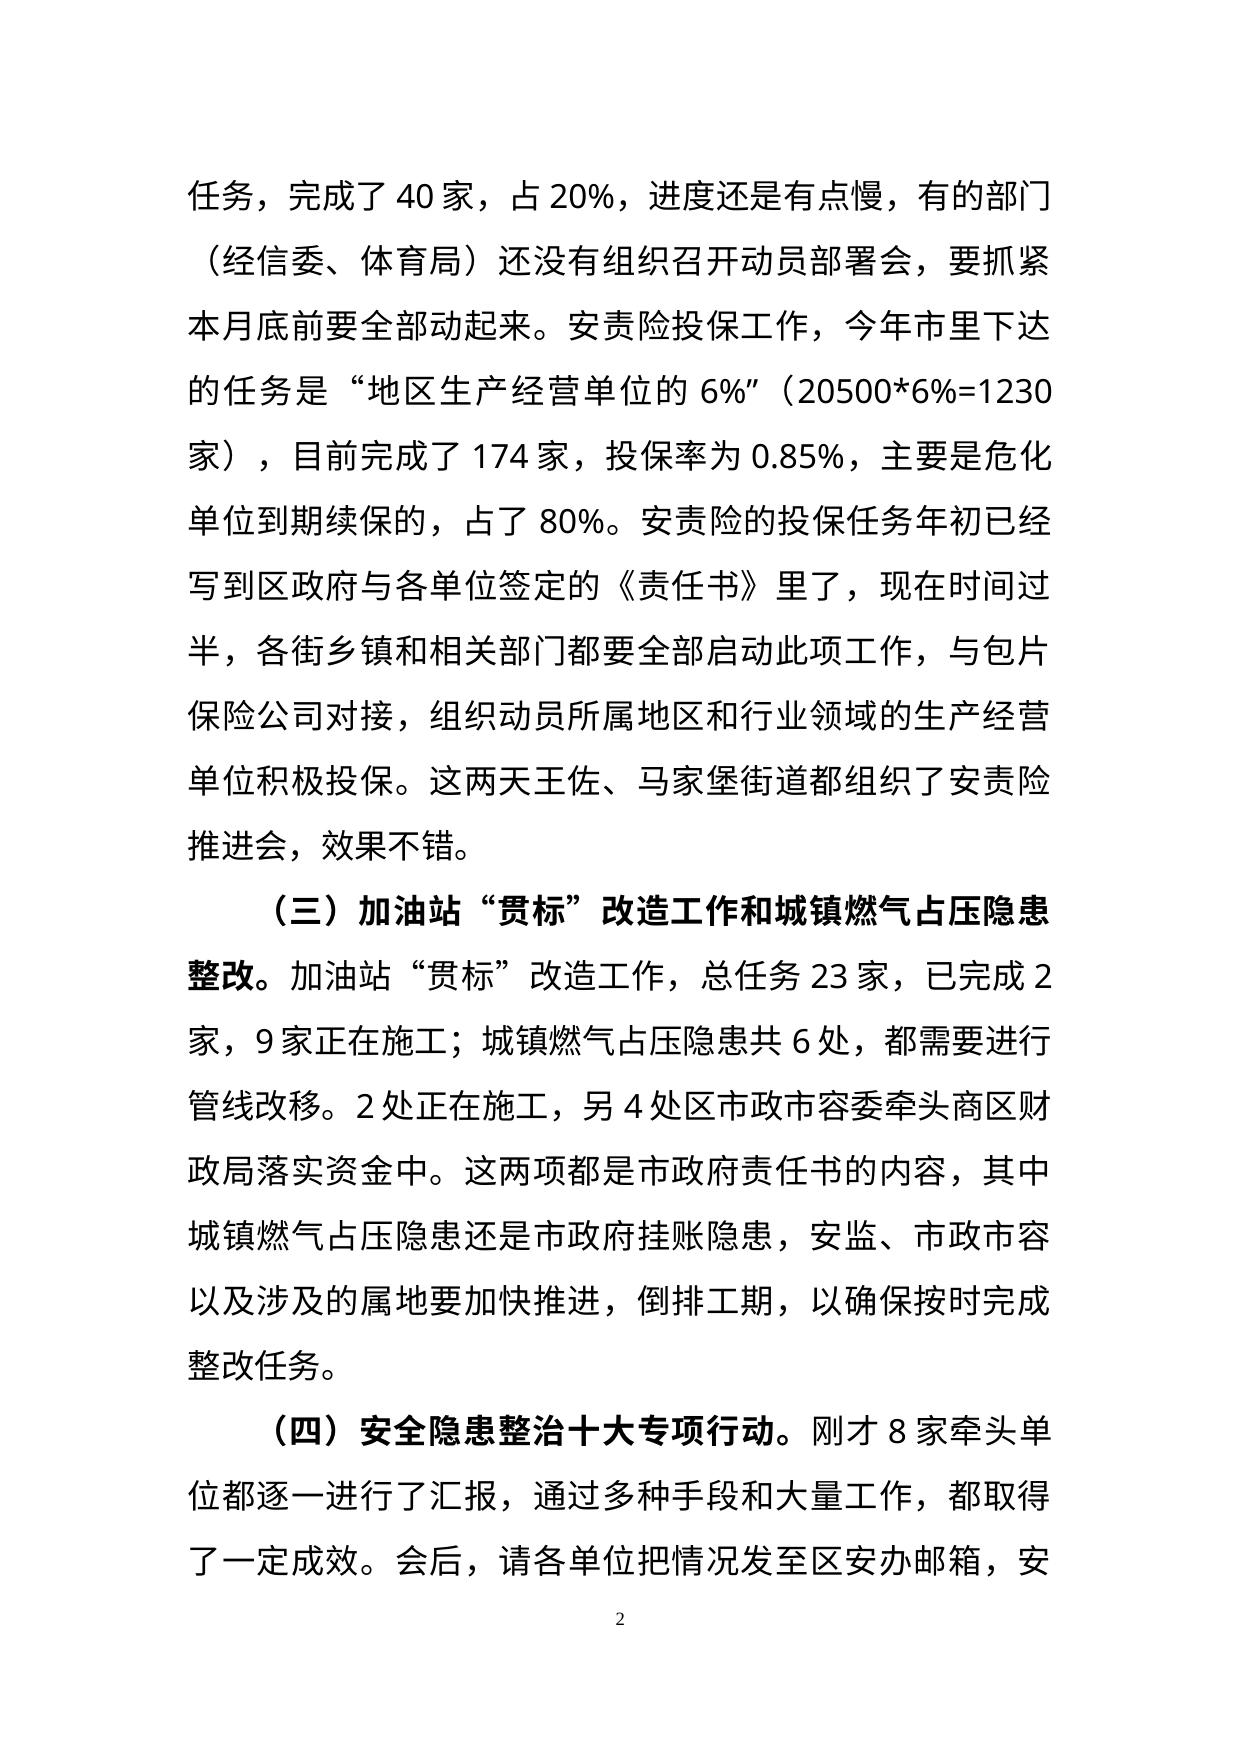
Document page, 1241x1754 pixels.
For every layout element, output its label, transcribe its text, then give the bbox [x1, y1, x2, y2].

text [187, 162, 1053, 877]
text （三）加油站“贯标”改造工作和城镇燃气占压隐患整改。加油站“贯标”改造工作，总任务23家，已完成2家，9家正在施工；城镇燃气占压隐患共6处，都需要进行管线改移。2处正在施工，另4处区市政市容委牵头商区财政局落实资金中。这两项都是市政府责任书的内容，其中城镇燃气占压隐患还是市政府挂账隐患，安监、市政市容、以及涉及的属地要加快推进，倒排工期，以确保按时完成整改任务。 [187, 877, 1053, 1397]
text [187, 1397, 1053, 1592]
